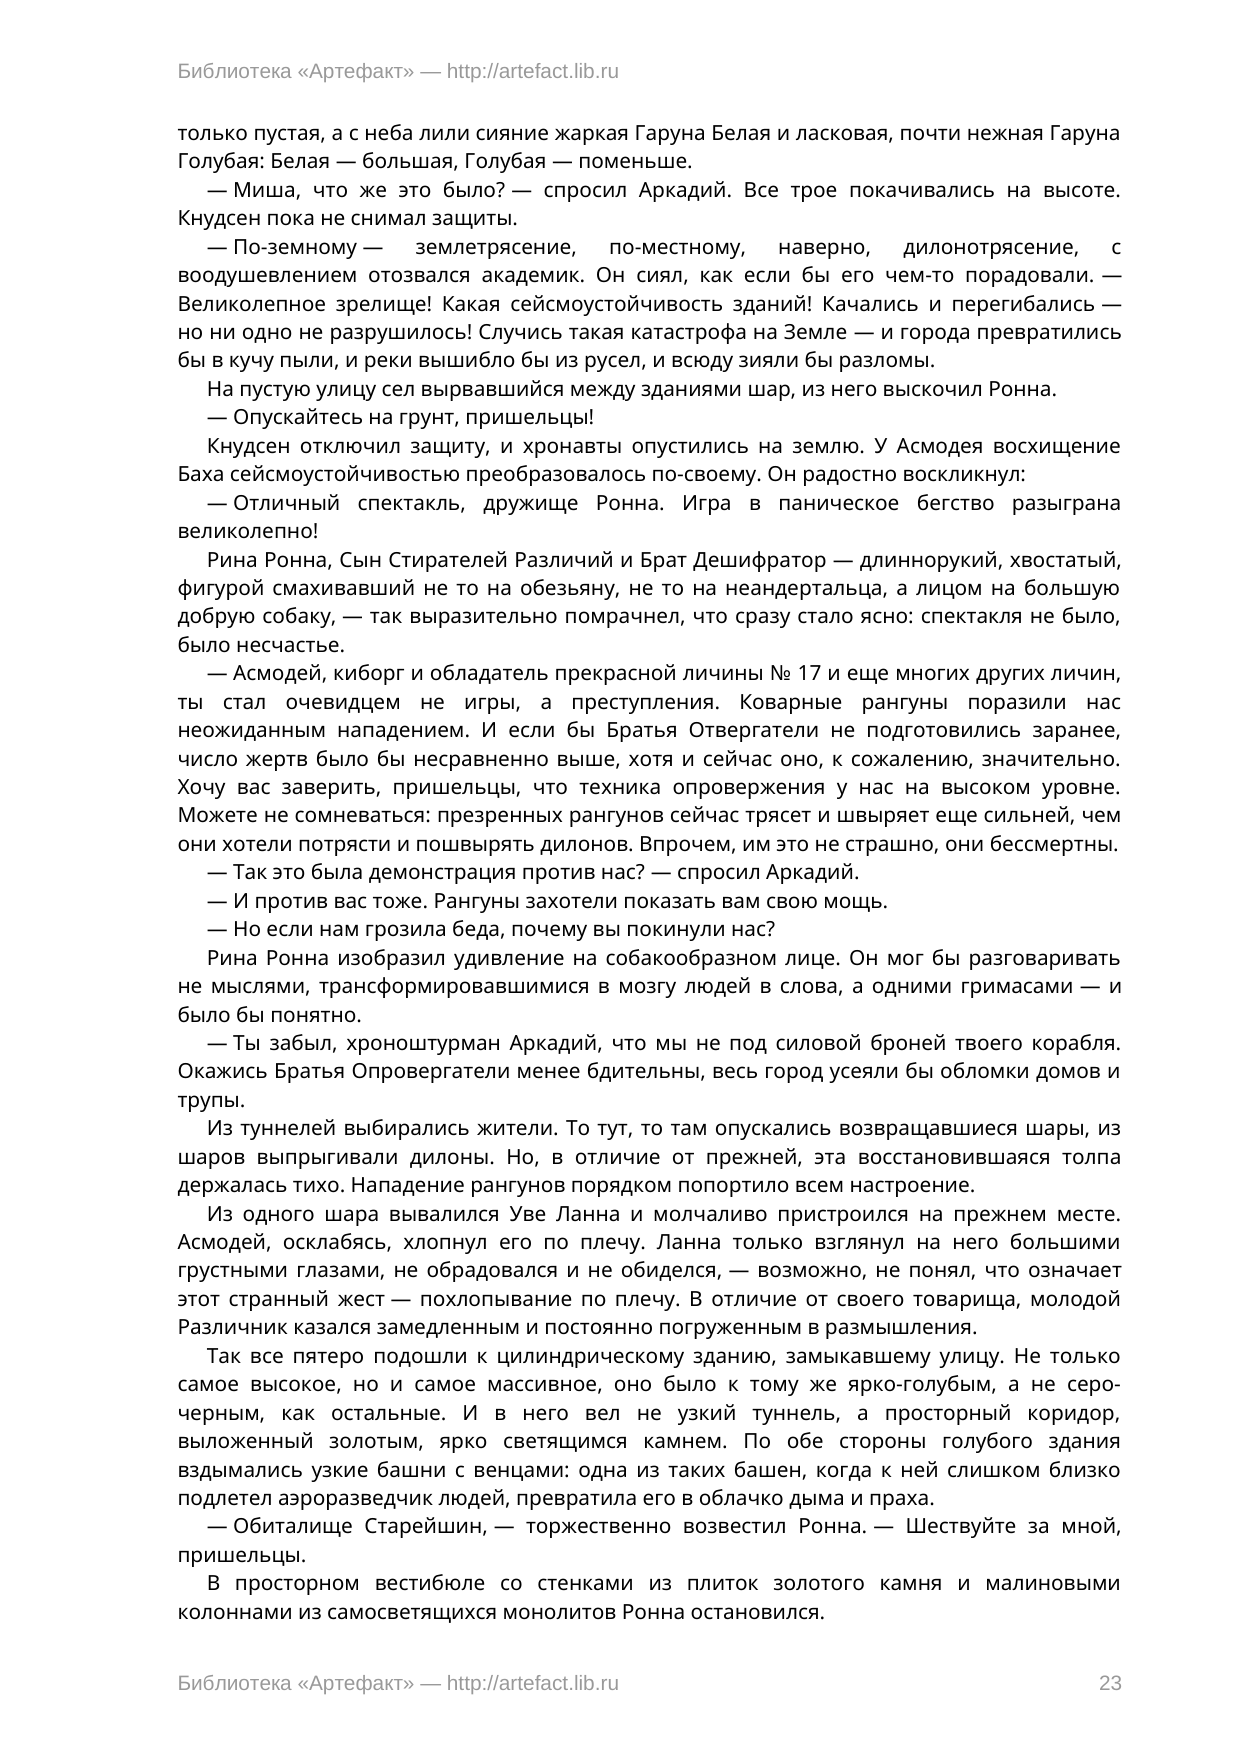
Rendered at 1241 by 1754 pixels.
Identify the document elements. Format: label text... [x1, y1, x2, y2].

text Рина Ронна изобразил удивление на собакообразном лице. Он мог бы разговаривать не мыслями, трансформировавшимися в мозгу людей в слова, а одними гримасами — и было бы понятно. [177, 943, 1122, 1028]
text — Опускайтесь на грунт, пришельцы! [177, 402, 1122, 431]
text Кнудсен отключил защиту, и хронавты опустились на землю. У Асмодея восхищение Баха сейсмоустойчивостью преобразовалось по-своему. Он радостно воскликнул: [177, 431, 1122, 488]
text Из туннелей выбирались жители. То тут, то там опускались возвращавшиеся шары, из шаров выпрыгивали дилоны. Но, в отличие от прежней, эта восстановившаяся толпа держалась тихо. Нападение рангунов порядком попортило всем настроение. [177, 1113, 1122, 1199]
text — Так это была демонстрация против нас? — спросил Аркадий. [177, 857, 1122, 886]
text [177, 118, 1122, 175]
text — Ты забыл, хроноштурман Аркадий, что мы не под силовой броней твоего корабля. Окажись Братья Опровергатели менее бдительны, весь город усеяли бы обломки домов и трупы. [177, 1028, 1122, 1113]
text — И против вас тоже. Рангуны захотели показать вам свою мощь. [177, 886, 1122, 914]
text — Миша, что же это было? — спросил Аркадий. Все трое покачивались на высоте. Кнудсен пока не снимал защиты. [177, 175, 1122, 232]
text — По-земному — землетрясение, по-местному, наверно, дилонотрясение, с воодушевлением отозвался академик. Он сиял, как если бы его чем-то порадовали. — Великолепное зрелище! Какая сейсмоустойчивость зданий! Качались и перегибались — но ни одно не разрушилось! Случись такая катастрофа на Земле — и города превратились бы в кучу пыли, и реки вышибло бы из русел, и всюду зияли бы разломы. [177, 232, 1122, 374]
text В просторном вестибюле со стенками из плиток золотого камня и малиновыми колоннами из самосветящихся монолитов Ронна остановился. [177, 1568, 1122, 1625]
text Из одного шара вывалился Уве Ланна и молчаливо пристроился на прежнем месте. Асмодей, осклабясь, хлопнул его по плечу. Ланна только взглянул на него большими грустными глазами, не обрадовался и не обиделся, — возможно, не понял, что означает этот странный жест — похлопывание по плечу. В отличие от своего товарища, молодой Различник казался замедленным и постоянно погруженным в размышления. [177, 1199, 1122, 1341]
text — Обиталище Старейшин, — торжественно возвестил Ронна. — Шествуйте за мной, пришельцы. [177, 1512, 1122, 1568]
text — Асмодей, киборг и обладатель прекрасной личины № 17 и еще многих других личин, ты стал очевидцем не игры, а преступления. Коварные рангуны поразили нас неожиданным нападением. И если бы Братья Отвергатели не подготовились заранее, число жертв было бы несравненно выше, хотя и сейчас оно, к сожалению, значительно. Хочу вас заверить, пришельцы, что техника опровержения у нас на высоком уровне. Можете не сомневаться: презренных рангунов сейчас трясет и швыряет еще сильней, чем они хотели потрясти и пошвырять дилонов. Впрочем, им это не страшно, они бессмертны. [177, 658, 1122, 857]
text — Отличный спектакль, дружище Ронна. Игра в паническое бегство разыграна великолепно! [177, 488, 1122, 545]
text На пустую улицу сел вырвавшийся между зданиями шар, из него выскочил Ронна. [177, 374, 1122, 402]
text — Но если нам грозила беда, почему вы покинули нас? [177, 914, 1122, 943]
text Так все пятеро подошли к цилиндрическому зданию, замыкавшему улицу. Не только самое высокое, но и самое массивное, оно было к тому же ярко-голубым, а не серо-черным, как остальные. И в него вел не узкий туннель, а просторный коридор, выложенный золотым, ярко светящимся камнем. По обе стороны голубого здания вздымались узкие башни с венцами: одна из таких башен, когда к ней слишком близко подлетел аэроразведчик людей, превратила его в облачко дыма и праха. [177, 1341, 1122, 1512]
text Рина Ронна, Сын Стирателей Различий и Брат Дешифратор — длиннорукий, хвостатый, фигурой смахивавший не то на обезьяну, не то на неандертальца, а лицом на большую добрую собаку, — так выразительно помрачнел, что сразу стало ясно: спектакля не было, было несчастье. [177, 545, 1122, 658]
